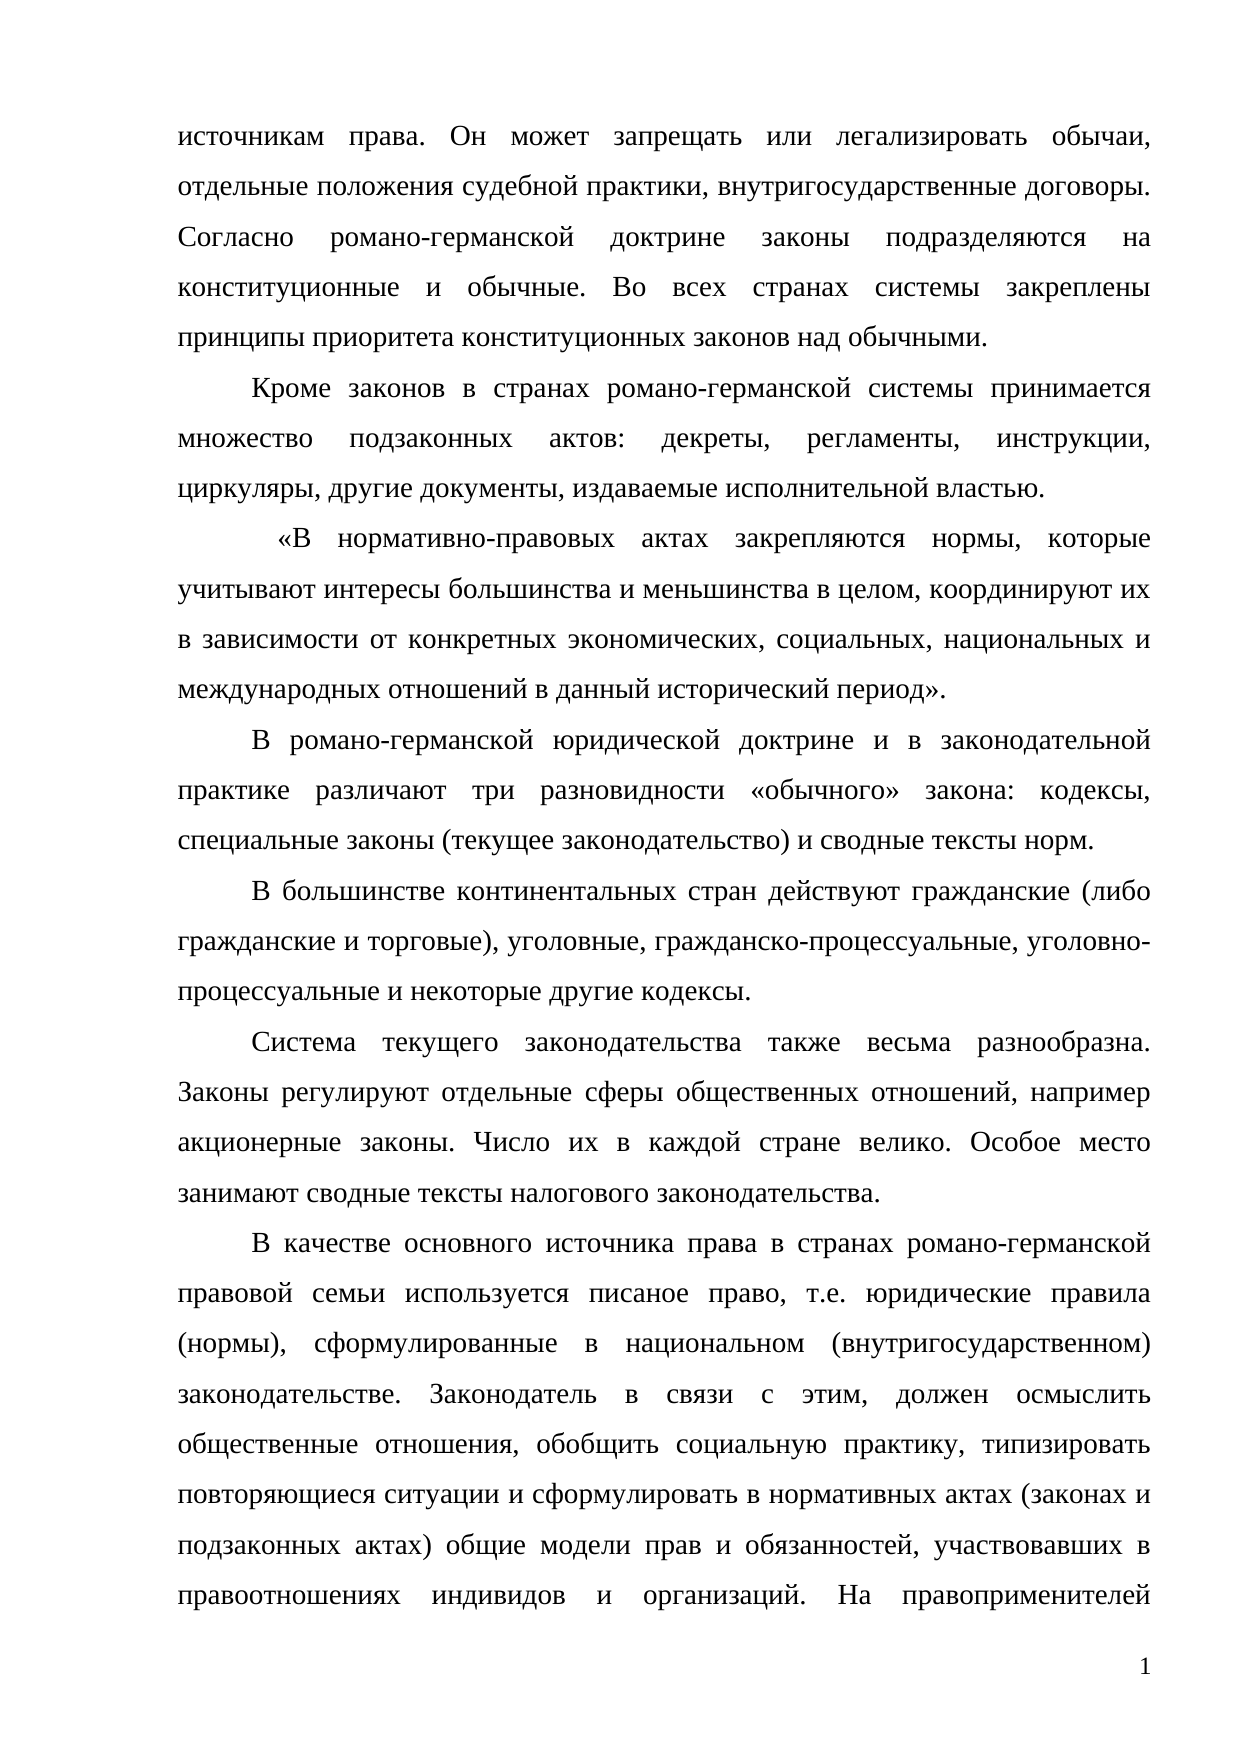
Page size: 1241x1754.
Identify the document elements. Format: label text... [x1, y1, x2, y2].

text В романо-германской юридической доктрине и в законодательной практике различают три разновидности «обычного» закона: кодексы, специальные законы (текущее законодательство) и сводные тексты норм. [177, 722, 1152, 856]
text В большинстве континентальных стран действуют гражданские (либо гражданские и торговые), уголовные, гражданско-процессуальные, уголовно-процессуальные и некоторые другие кодексы. [177, 873, 1152, 1007]
text «В нормативно-правовых актах закрепляются нормы, которые учитывают интересы большинства и меньшинства в целом, координируют их в зависимости от конкретных экономических, социальных, национальных и международных отношений в данный исторический период». [177, 521, 1152, 705]
text Система текущего законодательства также весьма разнообразна. Законы регулируют отдельные сферы общественных отношений, например акционерные законы. Число их в каждой стране велико. Особое место занимают сводные тексты налогового законодательства. [177, 1024, 1152, 1208]
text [177, 1225, 1152, 1611]
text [177, 118, 1152, 353]
text Кроме законов в странах романо-германской системы принимается множество подзаконных актов: декреты, регламенты, инструкции, циркуляры, другие документы, издаваемые исполнительной властью. [177, 370, 1152, 504]
